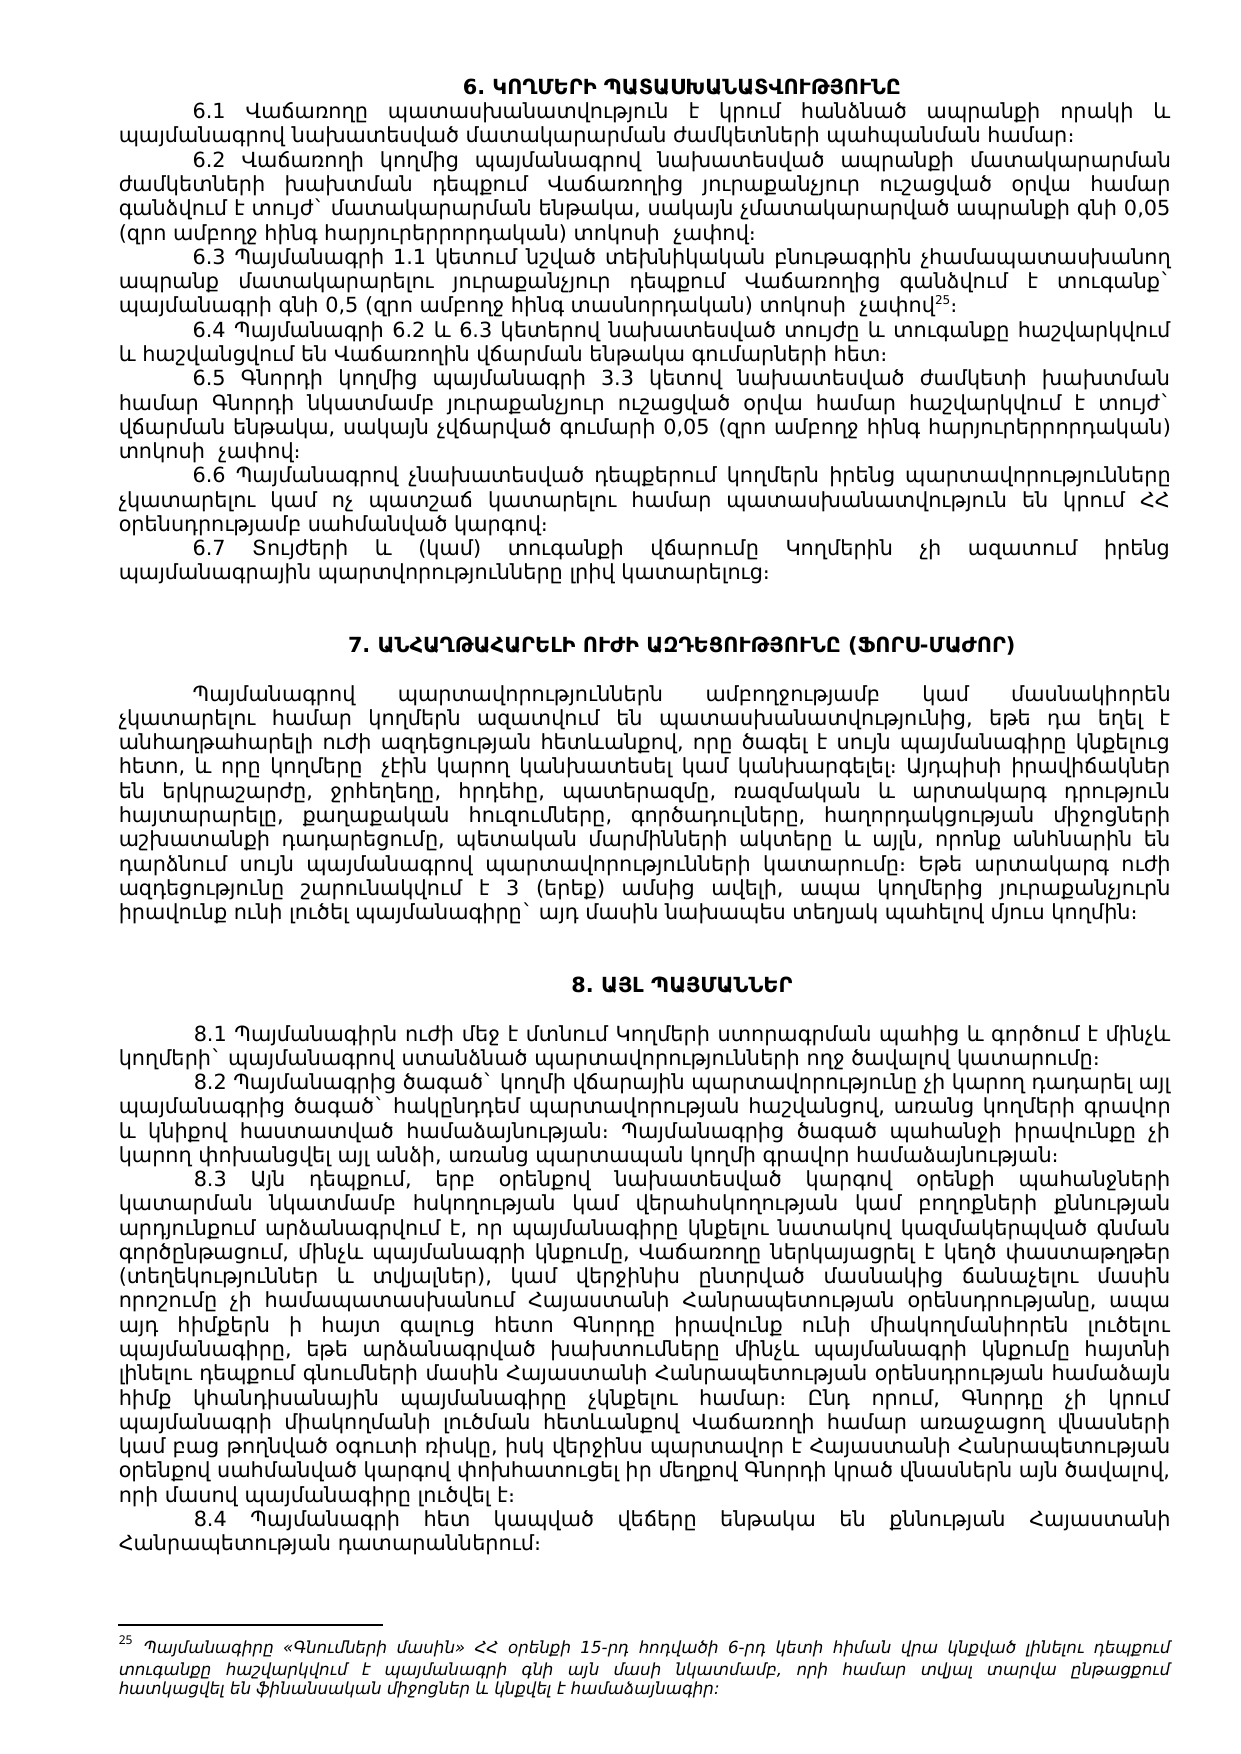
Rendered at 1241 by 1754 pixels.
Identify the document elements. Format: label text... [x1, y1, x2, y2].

text 6.5 Գնորդի կողմից պայմանագրի 3.3 կետով նախատեսված ժամկետի խախտման համար Գնորդի նկատմամբ յուրաքանչյուր ուշացված օրվա համար հաշվարկվում է տույժ` վճարման ենթակա, սակայն չվճարված գումարի 0,05 (զրո ամբողջ հինգ հարյուրերրորդական) տոկոսի չափով։ [118, 366, 1171, 463]
text 6. ԿՈՂՄԵՐԻ ՊԱՏԱՍԽԱՆԱՏՎՈՒԹՅՈՒՆԸ [118, 75, 1171, 99]
text 6.4 Պայմանագրի 6.2 և 6.3 կետերով նախատեսված տույժը և տուգանքը հաշվարկվում և հաշվանցվում են Վաճառողին վճարման ենթակա գումարների հետ։ [118, 318, 1171, 366]
text 6.6 Պայմանագրով չնախատեսված դեպքերում կողմերն իրենց պարտավորությունները չկատարելու կամ ոչ պատշաճ կատարելու համար պատասխանատվություն են կրում ՀՀ օրենսդրությամբ սահմանված կարգով։ [118, 463, 1171, 536]
text 6.2 Վաճառողի կողմից պայմանագրով նախատեսված ապրանքի մատակարարման ժամկետների խախտման դեպքում Վաճառողից յուրաքանչյուր ուշացված օրվա համար գանձվում է տույժ` մատակարարման ենթակա, սակայն չմատակարարված ապրանքի գնի 0,05 (զրո ամբողջ հինգ հարյուրերրորդական) տոկոսի չափով։ [118, 148, 1171, 245]
text Պայմանագրով պարտավորություններն ամբողջությամբ կամ մասնակիորեն չկատարելու համար կողմերն ազատվում են պատասխանատվությունից, եթե դա եղել է անհաղթահարելի ուժի ազդեցության հետևանքով, որը ծագել է սույն պայմանագիրը կնքելուց հետո, և որը կողմերը չէին կարող կանխատեսել կամ կանխարգելել։ Այդպիսի իրավիճակներ են երկրաշարժը, ջրհեղեղը, հրդեհը, պատերազմը, ռազմական և արտակարգ դրություն հայտարարելը, քաղաքական հուզումները, գործադուլները, հաղորդակցության միջոցների աշխատանքի դադարեցումը, պետական մարմինների ակտերը և այլն, որոնք անհնարին են դարձնում սույն պայմանագրով պարտավորությունների կատարումը։ Եթե արտակարգ ուժի ազդեցությունը շարունակվում է 3 (երեք) ամսից ավելի, ապա կողմերից յուրաքանչյուրն իրավունք ունի լուծել պայմանագիրը` այդ մասին նախապես տեղյակ պահելով մյուս կողմին։ [118, 682, 1171, 924]
text 6.7 Տույժերի և (կամ) տուգանքի վճարումը Կողմերին չի ազատում իրենց պայմանագրային պարտվորությունները լրիվ կատարելուց։ [118, 536, 1171, 585]
text 8. ԱՅԼ ՊԱՅՄԱՆՆԵՐ [118, 973, 1171, 997]
text 6.1 Վաճառողը պատասխանատվություն է կրում հանձնած ապրանքի որակի և պայմանագրով նախատեսված մատակարարման ժամկետների պահպանման համար։ [118, 99, 1171, 148]
text 6.3 Պայմանագրի 1.1 կետում նշված տեխնիկական բնութագրին չհամապատասխանող ապրանք մատակարարելու յուրաքանչյուր դեպքում Վաճառողից գանձվում է տուգանք` պայմանագրի գնի 0,5 (զրո ամբողջ հինգ տասնորդական) տոկոսի չափով։ [118, 245, 1171, 318]
text 8.3 Այն դեպքում, երբ օրենքով նախատեսված կարգով օրենքի պահանջների կատարման նկատմամբ հսկողության կամ վերահսկողության կամ բողոքների քննության արդյունքում արձանագրվում է, որ պայմանագիրը կնքելու նատակով կազմակերպված գնման գործընթացում, մինչև պայմանագրի կնքումը, Վաճառողը ներկայացրել է կեղծ փաստաթղթեր (տեղեկություններ և տվյալներ), կամ վերջինիս ընտրված մասնակից ճանաչելու մասին որոշումը չի համապատասխանում Հայաստանի Հանրապետության օրենսդրությանը, ապա այդ հիմքերն ի հայտ գալուց հետո Գնորդը իրավունք ունի միակողմանիորեն լուծելու պայմանագիրը, եթե արձանագրված խախտումները մինչև պայմանագրի կնքումը հայտնի լինելու դեպքում գնումների մասին Հայաստանի Հանրապետության օրենսդրության համաձայն հիմք կհանդիսանային պայմանագիրը չկնքելու համար։ Ընդ որում, Գնորդը չի կրում պայմանագրի միակողմանի լուծման հետևանքով Վաճառողի համար առաջացող վնասների կամ բաց թողնված օգուտի ռիսկը, իսկ վերջինս պարտավոր է Հայաստանի Հանրապետության օրենքով սահմանված կարգով փոխհատուցել իր մեղքով Գնորդի կրած վնասներն այն ծավալով, որի մասով պայմանագիրը լուծվել է։ [118, 1167, 1171, 1507]
text 7. ԱՆՀԱՂԹԱՀԱՐԵԼԻ ՈՒԺԻ ԱԶԴԵՑՈՒԹՅՈՒՆԸ (ՖՈՐՍ-ՄԱԺՈՐ) [118, 633, 1171, 657]
text 8.1 Պայմանագիրն ուժի մեջ է մտնում Կողմերի ստորագրման պահից և գործում է մինչև կողմերի` պայմանագրով ստանձնած պարտավորությունների ողջ ծավալով կատարումը։ [118, 1022, 1171, 1070]
text 8.4 Պայմանագրի հետ կապված վեճերը ենթակա են քննության Հայաստանի Հանրապետության դատարաններում։ [118, 1507, 1171, 1556]
text 8.2 Պայմանագրից ծագած` կողմի վճարային պարտավորությունը չի կարող դադարել այլ պայմանագրից ծագած` հակընդդեմ պարտավորության հաշվանցով, առանց կողմերի գրավոր և կնիքով հաստատված համաձայնության։ Պայմանագրից ծագած պահանջի իրավունքը չի կարող փոխանցվել այլ անձի, առանց պարտապան կողմի գրավոր համաձայնության։ [118, 1070, 1171, 1167]
